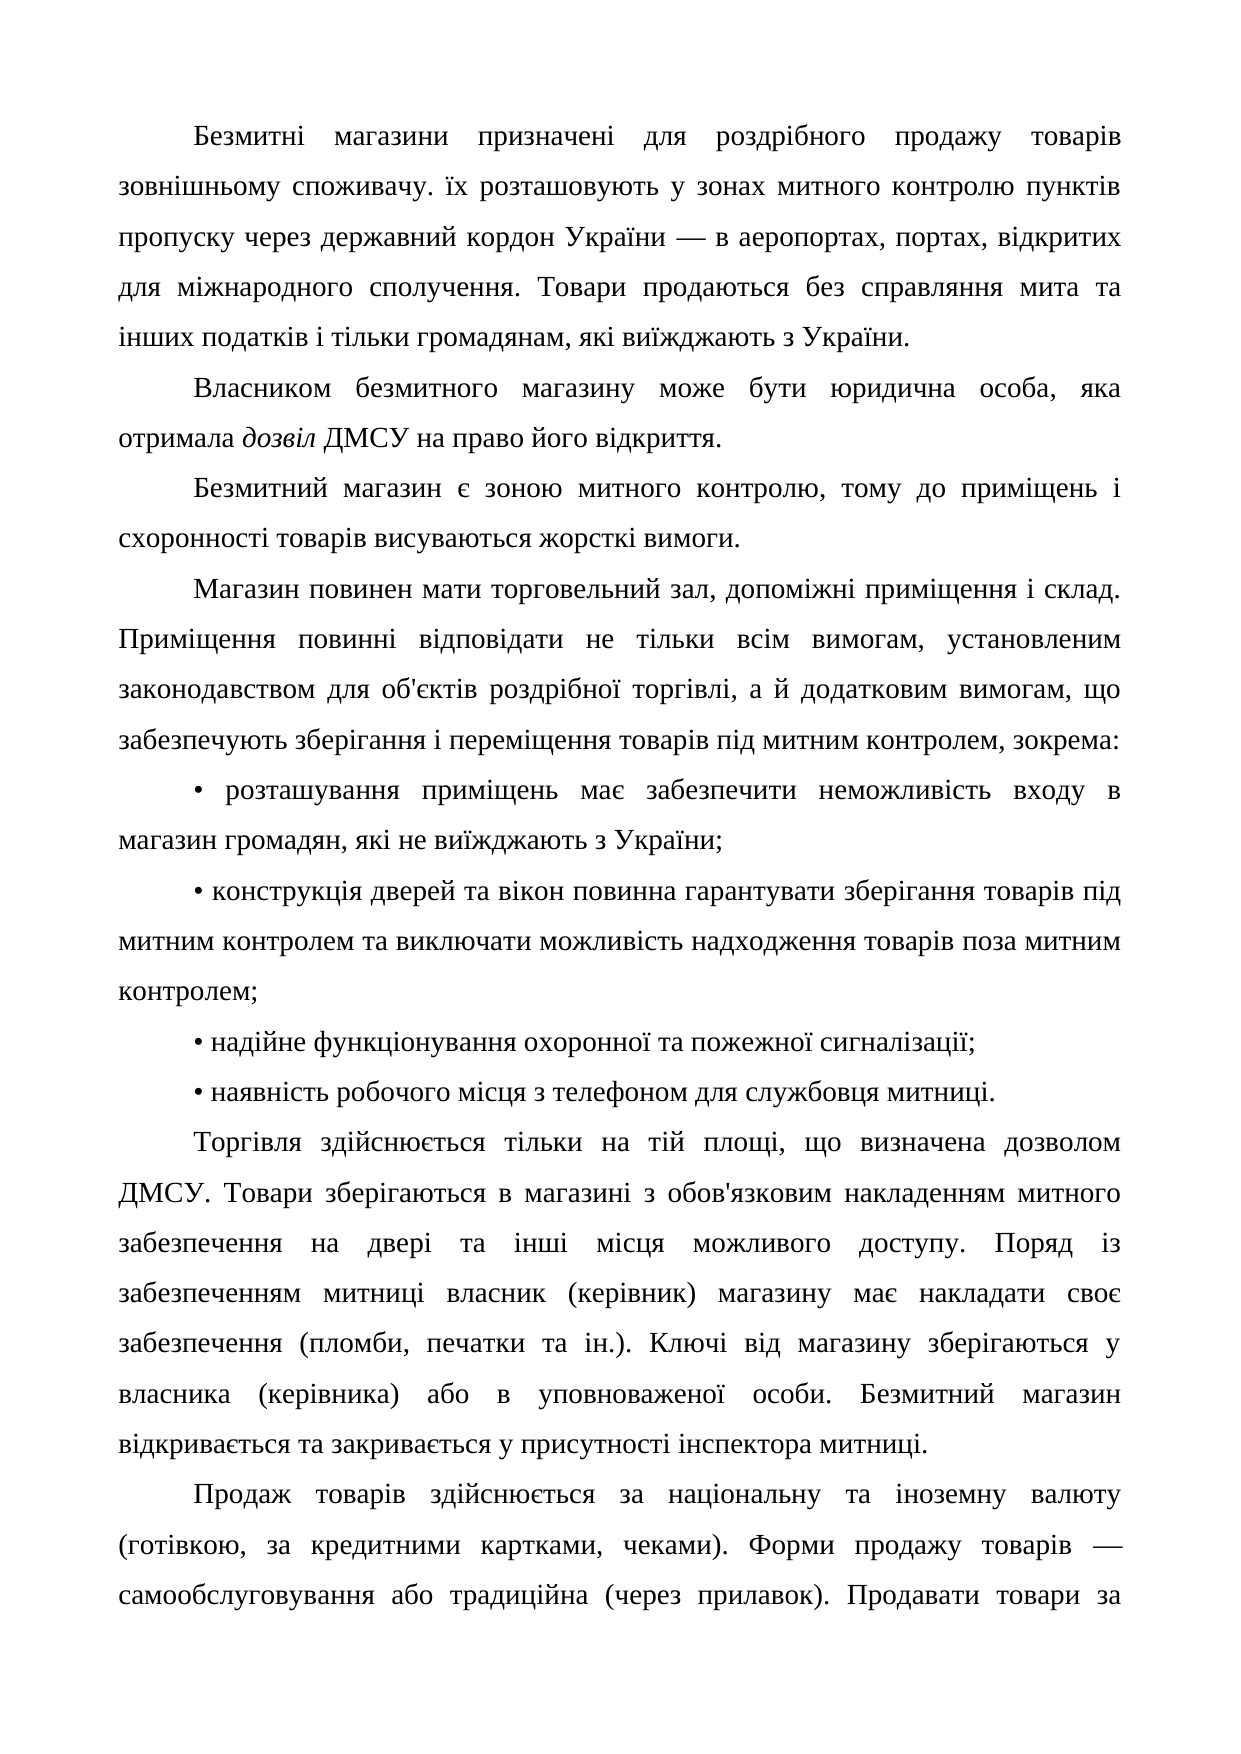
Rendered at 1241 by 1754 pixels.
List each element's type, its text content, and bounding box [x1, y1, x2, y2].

text Безмитні магазини призначені для роздрібного продажу товарів зовнішньому споживачу. їх розташовують у зонах митного контролю пунктів пропуску через державний кордон України — в аеропортах, портах, відкритих для міжнародного сполучення. Товари продаються без справляння мита та інших податків і тільки громадянам, які виїжджають з України. [118, 118, 1122, 353]
text Безмитний магазин є зоною митного контролю, тому до приміщень і схоронності товарів висуваються жорсткі вимоги. [118, 470, 1122, 554]
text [118, 1477, 1122, 1611]
text Торгівля здійснюється тільки на тій площі, що визначена дозволом ДМСУ. Товари зберігаються в магазині з обов'язковим накладенням митного забезпечення на двері та інші місця можливого доступу. Поряд із забезпеченням митниці власник (керівник) магазину має накладати своє забезпечення (пломби, печатки та ін.). Ключі від магазину зберігаються у власника (керівника) або в уповноваженої особи. Безмитний магазин відкривається та закривається у присутності інспектора митниці. [118, 1124, 1122, 1460]
text Власником безмитного магазину може бути юридична особа, яка отримала дозвіл ДМСУ на право його відкриття. [118, 370, 1122, 453]
text • надійне функціонування охоронної та пожежної сигналізації; [118, 1024, 1122, 1057]
text • конструкція дверей та вікон повинна гарантувати зберігання товарів під митним контролем та виключати можливість надходження товарів поза митним контролем; [118, 873, 1122, 1007]
text Магазин повинен мати торговельний зал, допоміжні приміщення і склад. Приміщення повинні відповідати не тільки всім вимогам, установленим законодавством для об'єктів роздрібної торгівлі, а й додатковим вимогам, що забезпечують зберігання і переміщення товарів під митним контролем, зокрема: [118, 571, 1122, 755]
text • розташування приміщень має забезпечити неможливість входу в магазин громадян, які не виїжджають з України; [118, 772, 1122, 856]
text • наявність робочого місця з телефоном для службовця митниці. [118, 1074, 1122, 1108]
